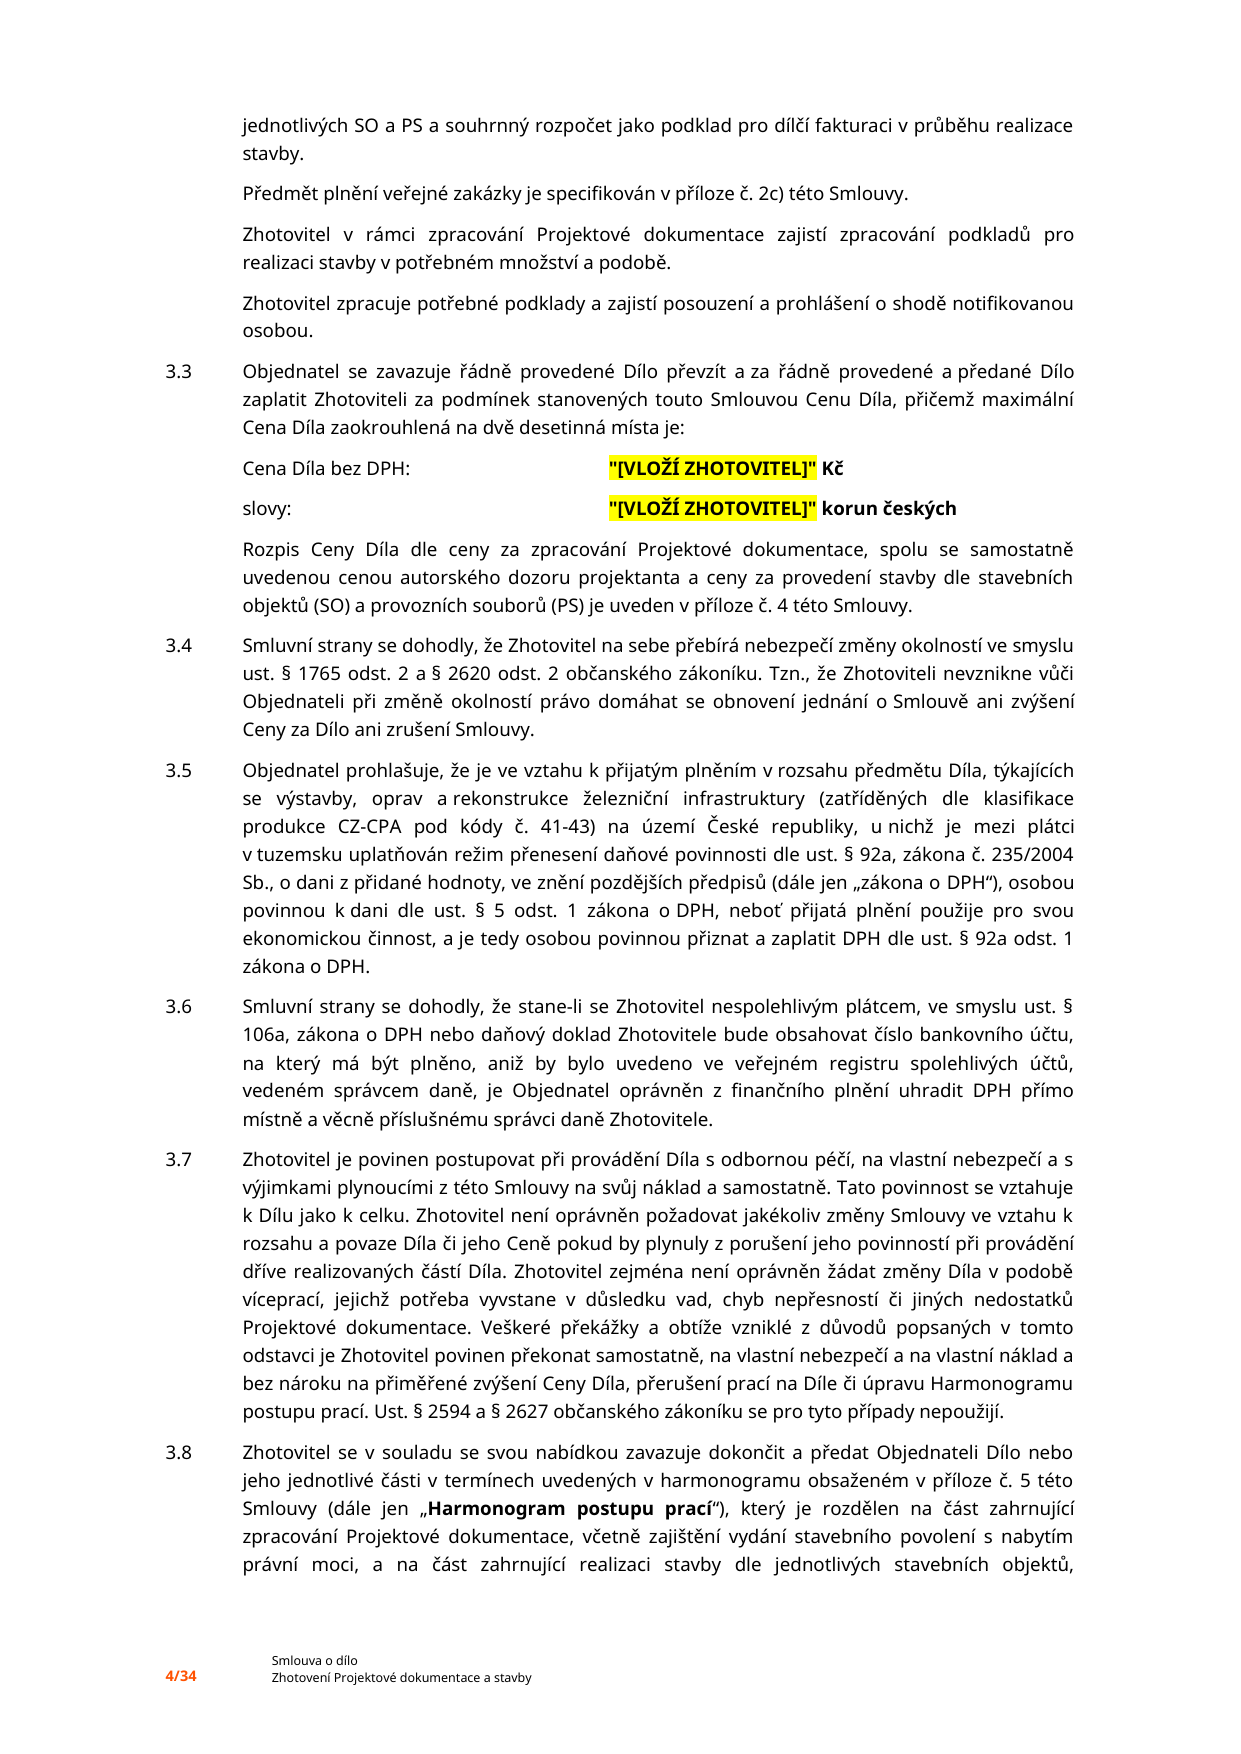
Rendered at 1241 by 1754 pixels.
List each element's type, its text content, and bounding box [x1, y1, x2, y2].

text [242, 112, 1075, 166]
text Rozpis Ceny Díla dle ceny za zpracování Projektové dokumentace, spolu se samostatně uvedenou cenou autorského dozoru projektanta a ceny za provedení stavby dle stavebních objektů (SO) a provozních souborů (PS) je uveden v příloze č. 4 této Smlouvy. [242, 536, 1075, 617]
text Zhotovitel je povinen postupovat při provádění Díla s odbornou péčí, na vlastní nebezpečí a s výjimkami plynoucími z této Smlouvy na svůj náklad a samostatně. Tato povinnost se vztahuje k Dílu jako k celku. Zhotovitel není oprávněn požadovat jakékoliv změny Smlouvy ve vztahu k rozsahu a povaze Díla či jeho Ceně pokud by plynuly z porušení jeho povinností při provádění dříve realizovaných částí Díla. Zhotovitel zejména není oprávněn žádat změny Díla v podobě víceprací, jejichž potřeba vyvstane v důsledku vad, chyb nepřesností či jiných nedostatků Projektové dokumentace. Veškeré překážky a obtíže vzniklé z důvodů popsaných v tomto odstavci je Zhotovitel povinen překonat samostatně, na vlastní nebezpečí a na vlastní náklad a bez nároku na přiměřené zvýšení Ceny Díla, přerušení prací na Díle či úpravu Harmonogramu postupu prací. Ust. § 2594 a § 2627 občanského zákoníku se pro tyto případy nepoužijí. [165, 1146, 1075, 1424]
text Objednatel prohlašuje, že je ve vztahu k přijatým plněním v rozsahu předmětu Díla, týkajících se výstavby, oprav a rekonstrukce železniční infrastruktury (zatříděných dle klasifikace produkce CZ-CPA pod kódy č. 41-43) na území České republiky, u nichž je mezi plátci v tuzemsku uplatňován režim přenesení daňové povinnosti dle ust. § 92a, zákona č. 235/2004 Sb., o dani z přidané hodnoty, ve znění pozdějších předpisů (dále jen „zákona o DPH“), osobou povinnou k dani dle ust. § 5 odst. 1 zákona o DPH, neboť přijatá plnění použije pro svou ekonomickou činnost, a je tedy osobou povinnou přiznat a zaplatit DPH dle ust. § 92a odst. 1 zákona o DPH. [165, 757, 1075, 979]
text Předmět plnění veřejné zakázky je specifikován v příloze č. 2c) této Smlouvy. [242, 181, 1075, 206]
text Cena Díla bez DPH: "[VLOŽÍ ZHOTOVITEL]" Kč [242, 455, 609, 480]
text Objednatel se zavazuje řádně provedené Dílo převzít a za řádně provedené a předané Dílo zaplatit Zhotoviteli za podmínek stanovených touto Smlouvou Cenu Díla, přičemž maximální Cena Díla zaokrouhlená na dvě desetinná místa je: [165, 358, 1075, 440]
text Zhotovitel zpracuje potřebné podklady a zajistí posouzení a prohlášení o shodě notifikovanou osobou. [242, 290, 1075, 343]
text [165, 1439, 1075, 1577]
text Smluvní strany se dohodly, že Zhotovitel na sebe přebírá nebezpečí změny okolností ve smyslu ust. § 1765 odst. 2 a § 2620 odst. 2 občanského zákoníku. Tzn., že Zhotoviteli nevznikne vůči Objednateli při změně okolností právo domáhat se obnovení jednání o Smlouvě ani zvýšení Ceny za Dílo ani zrušení Smlouvy. [165, 632, 1075, 742]
text Smluvní strany se dohodly, že stane-li se Zhotovitel nespolehlivým plátcem, ve smyslu ust. § 106a, zákona o DPH nebo daňový doklad Zhotovitele bude obsahovat číslo bankovního účtu, na který má být plněno, aniž by bylo uvedeno ve veřejném registru spolehlivých účtů, vedeném správcem daně, je Objednatel oprávněn z finančního plnění uhradit DPH přímo místně a věcně příslušnému správci daně Zhotovitele. [165, 994, 1075, 1131]
text Cena Díla bez DPH: "[VLOŽÍ ZHOTOVITEL]" Kč [817, 455, 1075, 480]
text slovy: "[VLOŽÍ ZHOTOVITEL]" korun českých [242, 495, 609, 521]
text slovy: "[VLOŽÍ ZHOTOVITEL]" korun českých [817, 495, 1075, 521]
text Zhotovitel v rámci zpracování Projektové dokumentace zajistí zpracování podkladů pro realizaci stavby v potřebném množství a podobě. [242, 221, 1075, 275]
